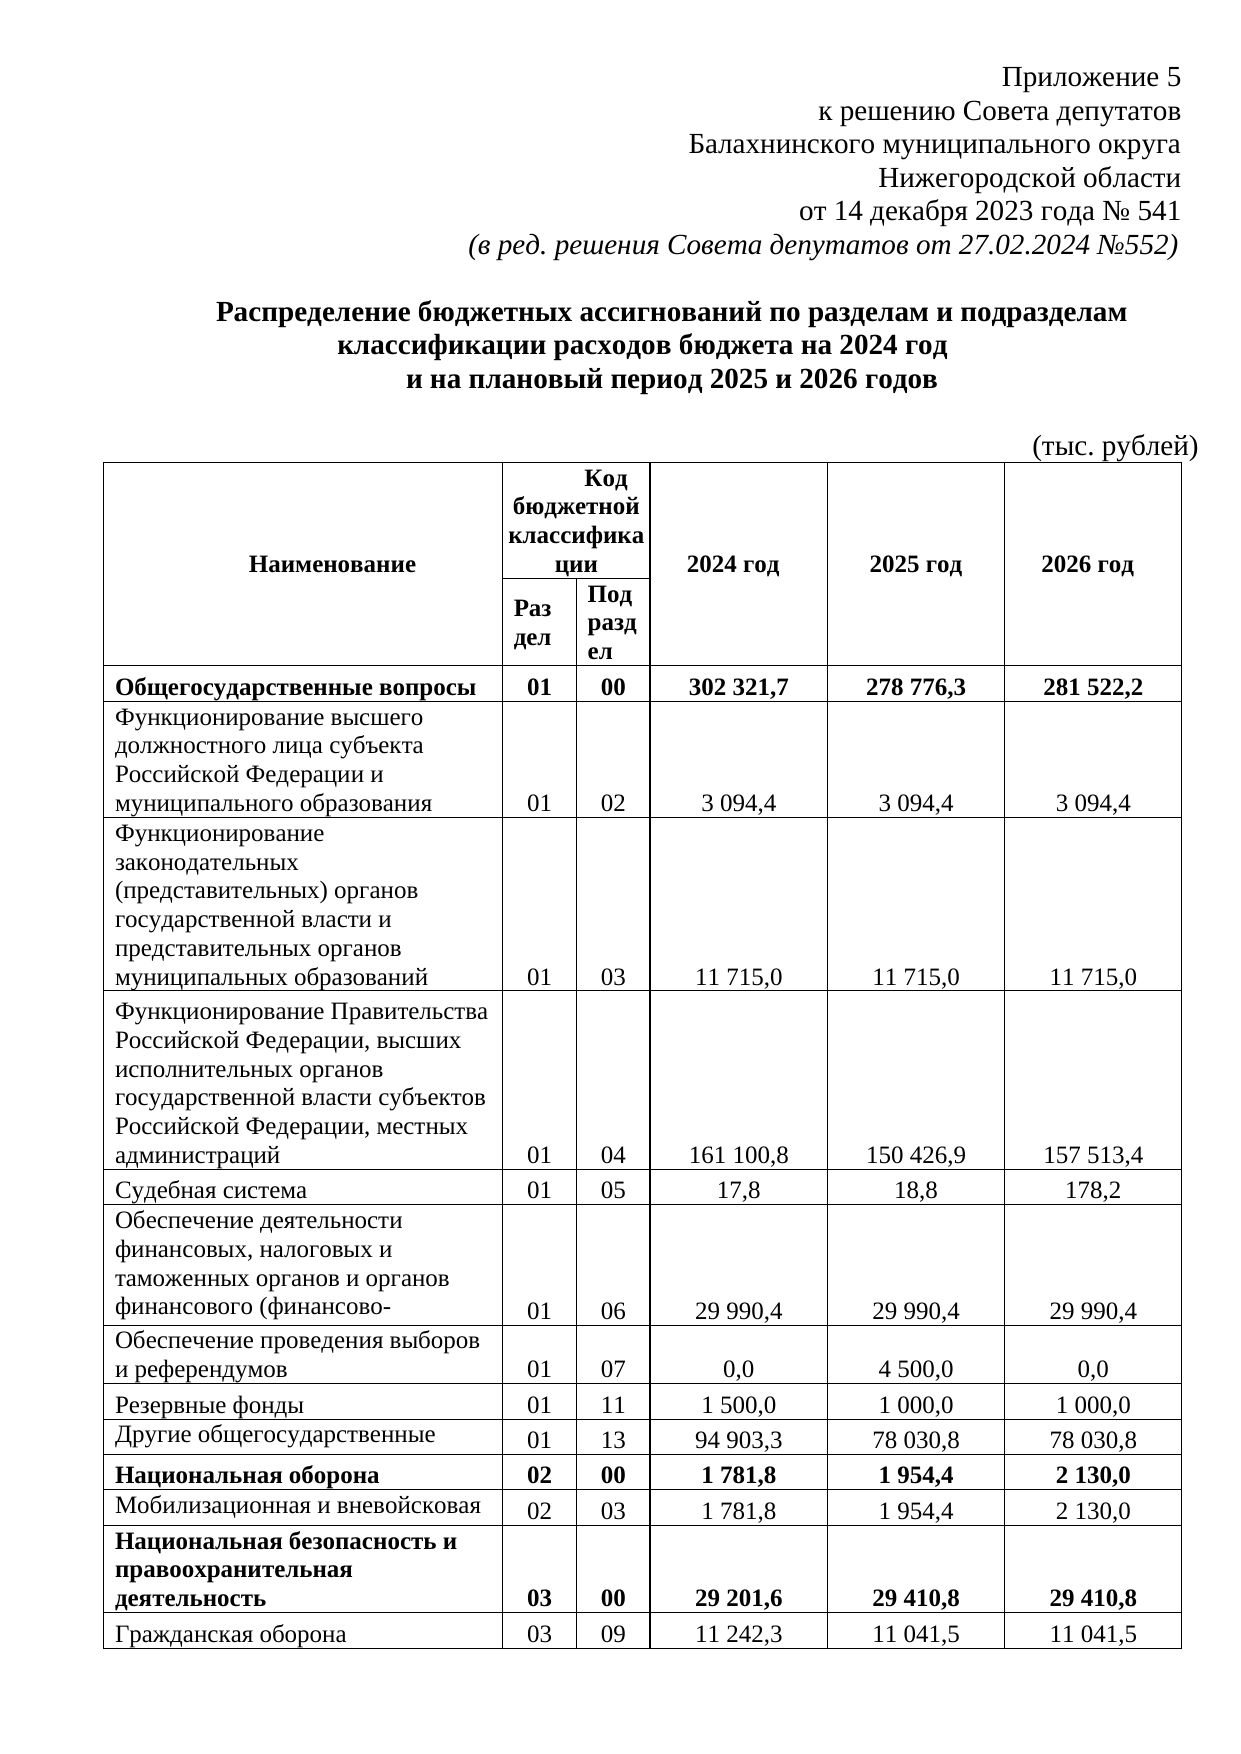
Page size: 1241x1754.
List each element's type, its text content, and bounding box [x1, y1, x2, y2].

table_cell 11 041,5 [828, 1613, 1004, 1647]
table_cell 01 [503, 1420, 576, 1454]
table_cell Общегосударственные вопросы [104, 666, 502, 701]
table_cell Другие общегосударственные вопросы [104, 1420, 502, 1454]
text к решению Совета депутатов [177, 93, 1181, 126]
table_cell 1 954,4 [828, 1490, 1004, 1525]
table_cell 29 201,6 [651, 1526, 827, 1612]
table_header Код бюджетной классификации [503, 463, 649, 578]
table_cell 11 041,5 [1005, 1613, 1181, 1647]
table_cell 11 715,0 [651, 818, 827, 990]
table_cell 29 410,8 [1005, 1526, 1181, 1612]
table_cell 01 [503, 1326, 576, 1383]
table_cell 01 [503, 666, 576, 701]
table_cell 1 500,0 [651, 1384, 827, 1418]
table_cell 11 715,0 [1005, 818, 1181, 990]
table_cell Национальная безопасность и правоохранительная деятельность [104, 1526, 502, 1612]
table_cell Мобилизационная и вневойсковая подготовка [104, 1490, 502, 1525]
table_cell 178,2 [1005, 1170, 1181, 1204]
table_cell 01 [503, 702, 576, 817]
table_cell 1 781,8 [651, 1455, 827, 1489]
table_cell 01 [503, 1170, 576, 1204]
table_cell Гражданская оборона [104, 1613, 502, 1647]
table_cell 161 100,8 [651, 991, 827, 1169]
table_cell 17,8 [651, 1170, 827, 1204]
table_cell 18,8 [828, 1170, 1004, 1204]
table_header 2025 год [828, 463, 1004, 665]
table_cell 1 000,0 [828, 1384, 1004, 1418]
table_cell Под раздел [577, 579, 649, 665]
table_cell 1 000,0 [1005, 1384, 1181, 1418]
table_cell 03 [503, 1526, 576, 1612]
table_cell 278 776,3 [828, 666, 1004, 701]
table_cell Судебная система [104, 1170, 502, 1204]
table_cell 0,0 [651, 1326, 827, 1383]
text Приложение 5 [103, 59, 1181, 93]
table_cell 11 715,0 [828, 818, 1004, 990]
table_cell Национальная оборона [104, 1455, 502, 1489]
table_cell 05 [577, 1170, 649, 1204]
table_cell 00 [577, 666, 649, 701]
table_cell 02 [577, 702, 649, 817]
table_cell 29 990,4 [651, 1205, 827, 1324]
text от 14 декабря 2023 года № 541 [177, 193, 1181, 227]
table_cell 09 [577, 1613, 649, 1647]
text и на плановый период 2025 и 2026 годов [103, 361, 1181, 394]
table_cell 29 990,4 [1005, 1205, 1181, 1324]
table_cell 29 410,8 [828, 1526, 1004, 1612]
text Балахнинского муниципального округа [133, 126, 1181, 160]
table_cell 00 [577, 1455, 649, 1489]
table_cell 11 [577, 1384, 649, 1418]
table_cell 94 903,3 [651, 1420, 827, 1454]
table_cell Раз дел [503, 579, 576, 665]
table_cell 302 321,7 [651, 666, 827, 701]
table_cell 3 094,4 [828, 702, 1004, 817]
table_cell Обеспечение проведения выборов и референдумов [104, 1326, 502, 1383]
text Распределение бюджетных ассигнований по разделам и подразделам классификации расходов бюджета на 2024 год [103, 294, 1181, 361]
table_cell 03 [503, 1613, 576, 1647]
table_header 2026 год [1005, 463, 1181, 665]
table_cell 2 130,0 [1005, 1455, 1181, 1489]
table_cell 1 954,4 [828, 1455, 1004, 1489]
table_cell 06 [577, 1205, 649, 1324]
table_cell 157 513,4 [1005, 991, 1181, 1169]
table_header 2024 год [651, 463, 827, 665]
table_cell Функционирование Правительства Российской Федерации, высших исполнительных органов государственной власти субъектов Российской Федерации, местных администраций [104, 991, 502, 1169]
table_cell 01 [503, 1205, 576, 1324]
table_cell Функционирование высшего должностного лица субъекта Российской Федерации и муниципального образования [104, 702, 502, 817]
table_cell 13 [577, 1420, 649, 1454]
table_cell 29 990,4 [828, 1205, 1004, 1324]
table_cell 2 130,0 [1005, 1490, 1181, 1525]
table_cell 78 030,8 [828, 1420, 1004, 1454]
table_cell 02 [503, 1490, 576, 1525]
table_cell 78 030,8 [1005, 1420, 1181, 1454]
text (тыс. рублей) [103, 428, 1198, 462]
table_cell 01 [503, 991, 576, 1169]
table_cell 03 [577, 818, 649, 990]
table_cell 02 [503, 1455, 576, 1489]
table_cell 01 [503, 1384, 576, 1418]
table_cell Резервные фонды [104, 1384, 502, 1418]
text (в ред. решения Совета депутатов от 27.02.2024 №552) [251, 227, 1181, 260]
text Нижегородской области [177, 160, 1181, 193]
table_cell 07 [577, 1326, 649, 1383]
table_cell 1 781,8 [651, 1490, 827, 1525]
table_cell Обеспечение деятельности финансовых, налоговых и таможенных органов и органов финансового (финансово-бюджетного) надзора [104, 1205, 502, 1324]
table_cell 4 500,0 [828, 1326, 1004, 1383]
table_cell 3 094,4 [651, 702, 827, 817]
table_cell 03 [577, 1490, 649, 1525]
table_cell 3 094,4 [1005, 702, 1181, 817]
table_header Наименование [104, 463, 502, 665]
table_cell 00 [577, 1526, 649, 1612]
table_cell 150 426,9 [828, 991, 1004, 1169]
table_cell 04 [577, 991, 649, 1169]
table_cell 281 522,2 [1005, 666, 1181, 701]
table_cell 11 242,3 [651, 1613, 827, 1647]
table_cell Функционирование законодательных (представительных) органов государственной власти и представительных органов муниципальных образований [104, 818, 502, 990]
table_cell 01 [503, 818, 576, 990]
table_cell 0,0 [1005, 1326, 1181, 1383]
